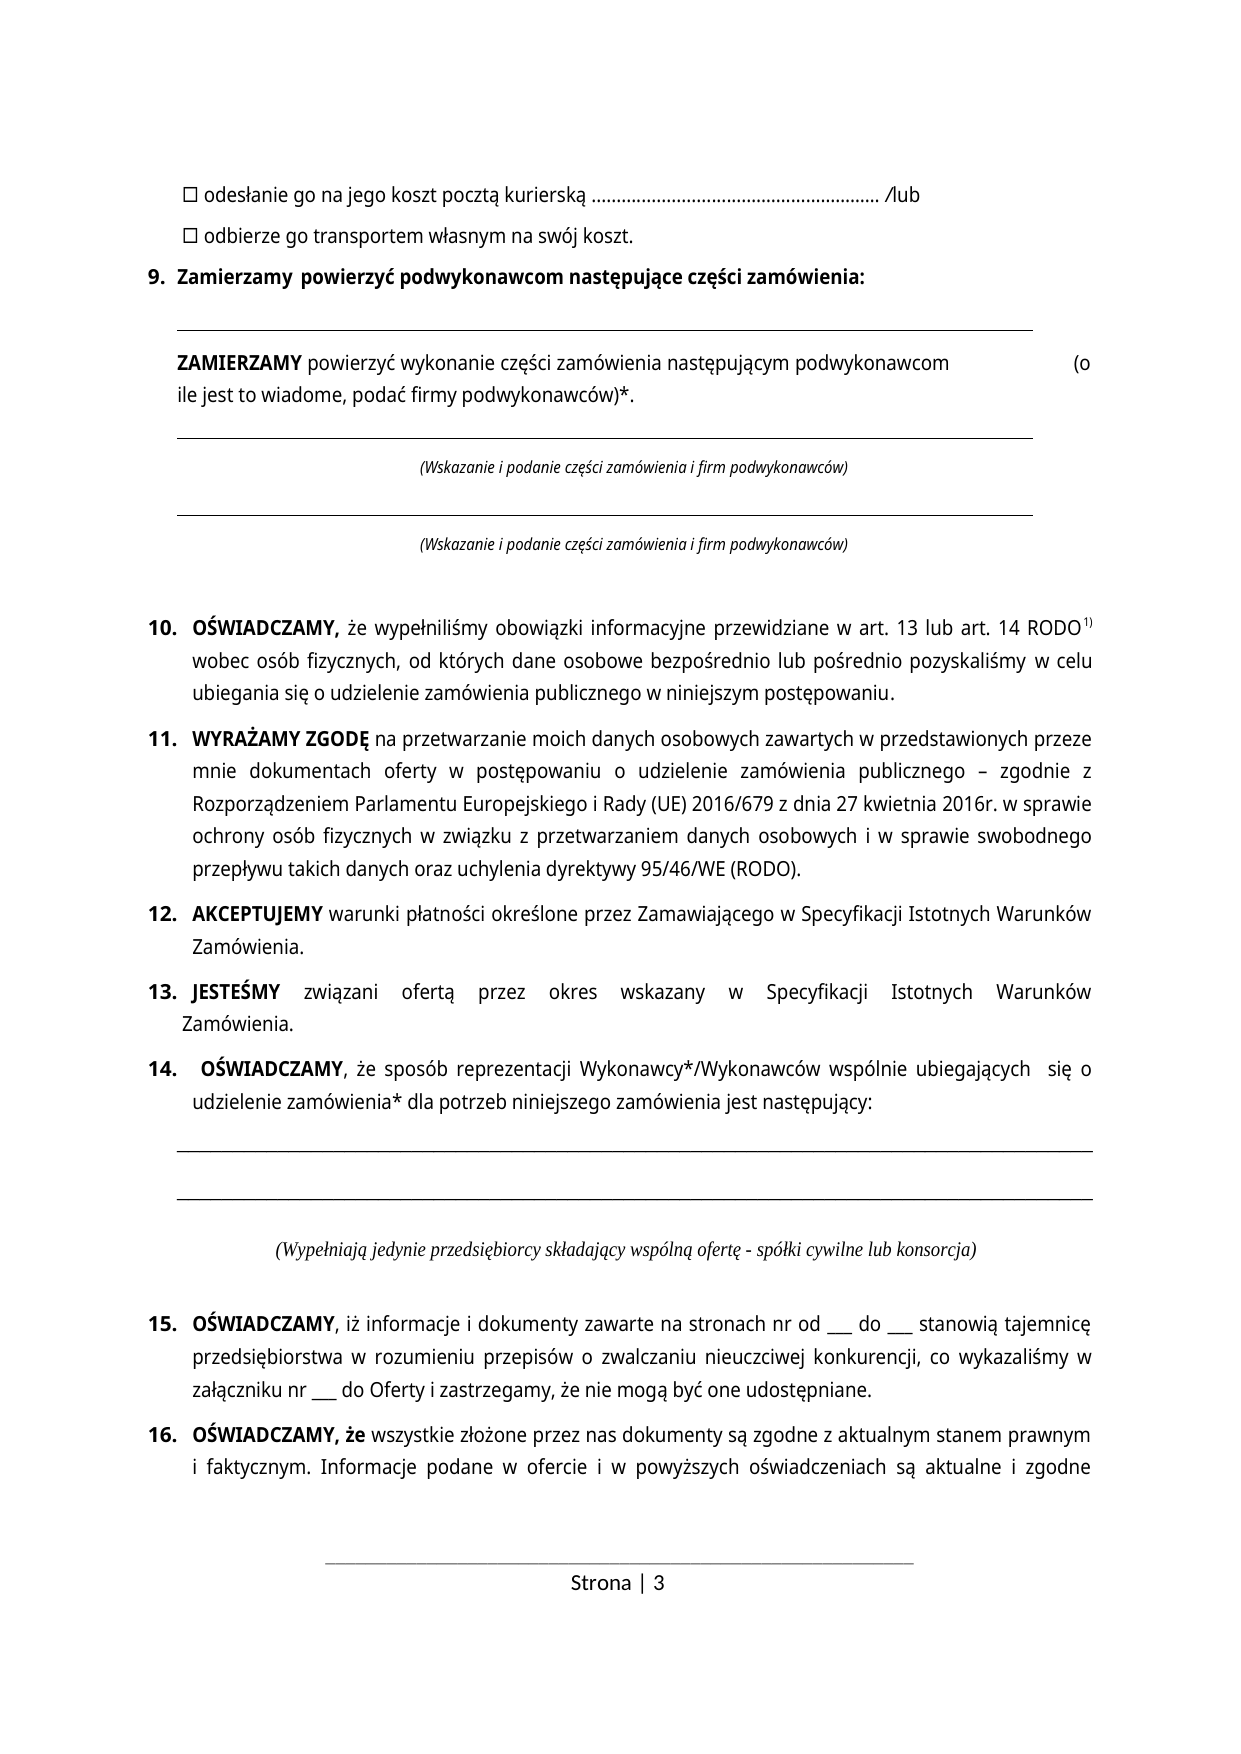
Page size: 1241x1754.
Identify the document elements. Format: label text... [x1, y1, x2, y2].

text (Wskazanie i podanie części zamówienia i firm podwykonawców) [177, 456, 1093, 478]
text (Wskazanie i podanie części zamówienia i firm podwykonawców) [177, 533, 1093, 555]
text odbierze go transportem własnym na swój koszt. [162, 221, 1093, 249]
list AKCEPTUJEMY warunki płatności określone przez Zamawiającego w Specyfikacji Istotnych Warunków Zamówienia. [148, 899, 1093, 960]
text ZAMIERZAMY powierzyć wykonanie części zamówienia następującym podwykonawcom (o ile jest to wiadome, podać firmy podwykonawców)*. [177, 348, 1093, 409]
list WYRAŻAMY ZGODĘ na przetwarzanie moich danych osobowych zawartych w przedstawionych przeze mnie dokumentach oferty w postępowaniu o udzielenie zamówienia publicznego – zgodnie z Rozporządzeniem Parlamentu Europejskiego i Rady (UE) 2016/679 z dnia 27 kwietnia 2016r. w sprawie ochrony osób fizycznych w związku z przetwarzaniem danych osobowych i w sprawie swobodnego przepływu takich danych oraz uchylenia dyrektywy 95/46/WE (RODO). [148, 724, 1093, 882]
text (Wypełniają jedynie przedsiębiorcy składający wspólną ofertę - spółki cywilne lub konsorcja) [177, 1227, 1093, 1264]
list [148, 1420, 1093, 1481]
list OŚWIADCZAMY, że wypełniliśmy obowiązki informacyjne przewidziane w art. 13 lub art. 14 RODO1) wobec osób fizycznych, od których dane osobowe bezpośrednio lub pośrednio pozyskaliśmy w celu ubiegania się o udzielenie zamówienia publicznego w niniejszym postępowaniu. [148, 613, 1093, 707]
list JESTEŚMY związani ofertą przez okres wskazany w Specyfikacji Istotnych Warunków Zamówienia. [148, 977, 1093, 1038]
list OŚWIADCZAMY, że sposób reprezentacji Wykonawcy*/Wykonawców wspólnie ubiegających się o udzielenie zamówienia* dla potrzeb niniejszego zamówienia jest następujący: [148, 1054, 1093, 1116]
list Zamierzamy powierzyć podwykonawcom następujące części zamówienia: [148, 262, 1093, 291]
list OŚWIADCZAMY, iż informacje i dokumenty zawarte na stronach nr od ___ do ___ stanowią tajemnicę przedsiębiorstwa w rozumieniu przepisów o zwalczaniu nieuczciwej konkurencji, co wykazaliśmy w załączniku nr ___ do Oferty i zastrzegamy, że nie mogą być one udostępniane. [148, 1309, 1093, 1403]
text odesłanie go na jego koszt pocztą kurierską ...............................……………………… /lub [162, 180, 1093, 209]
